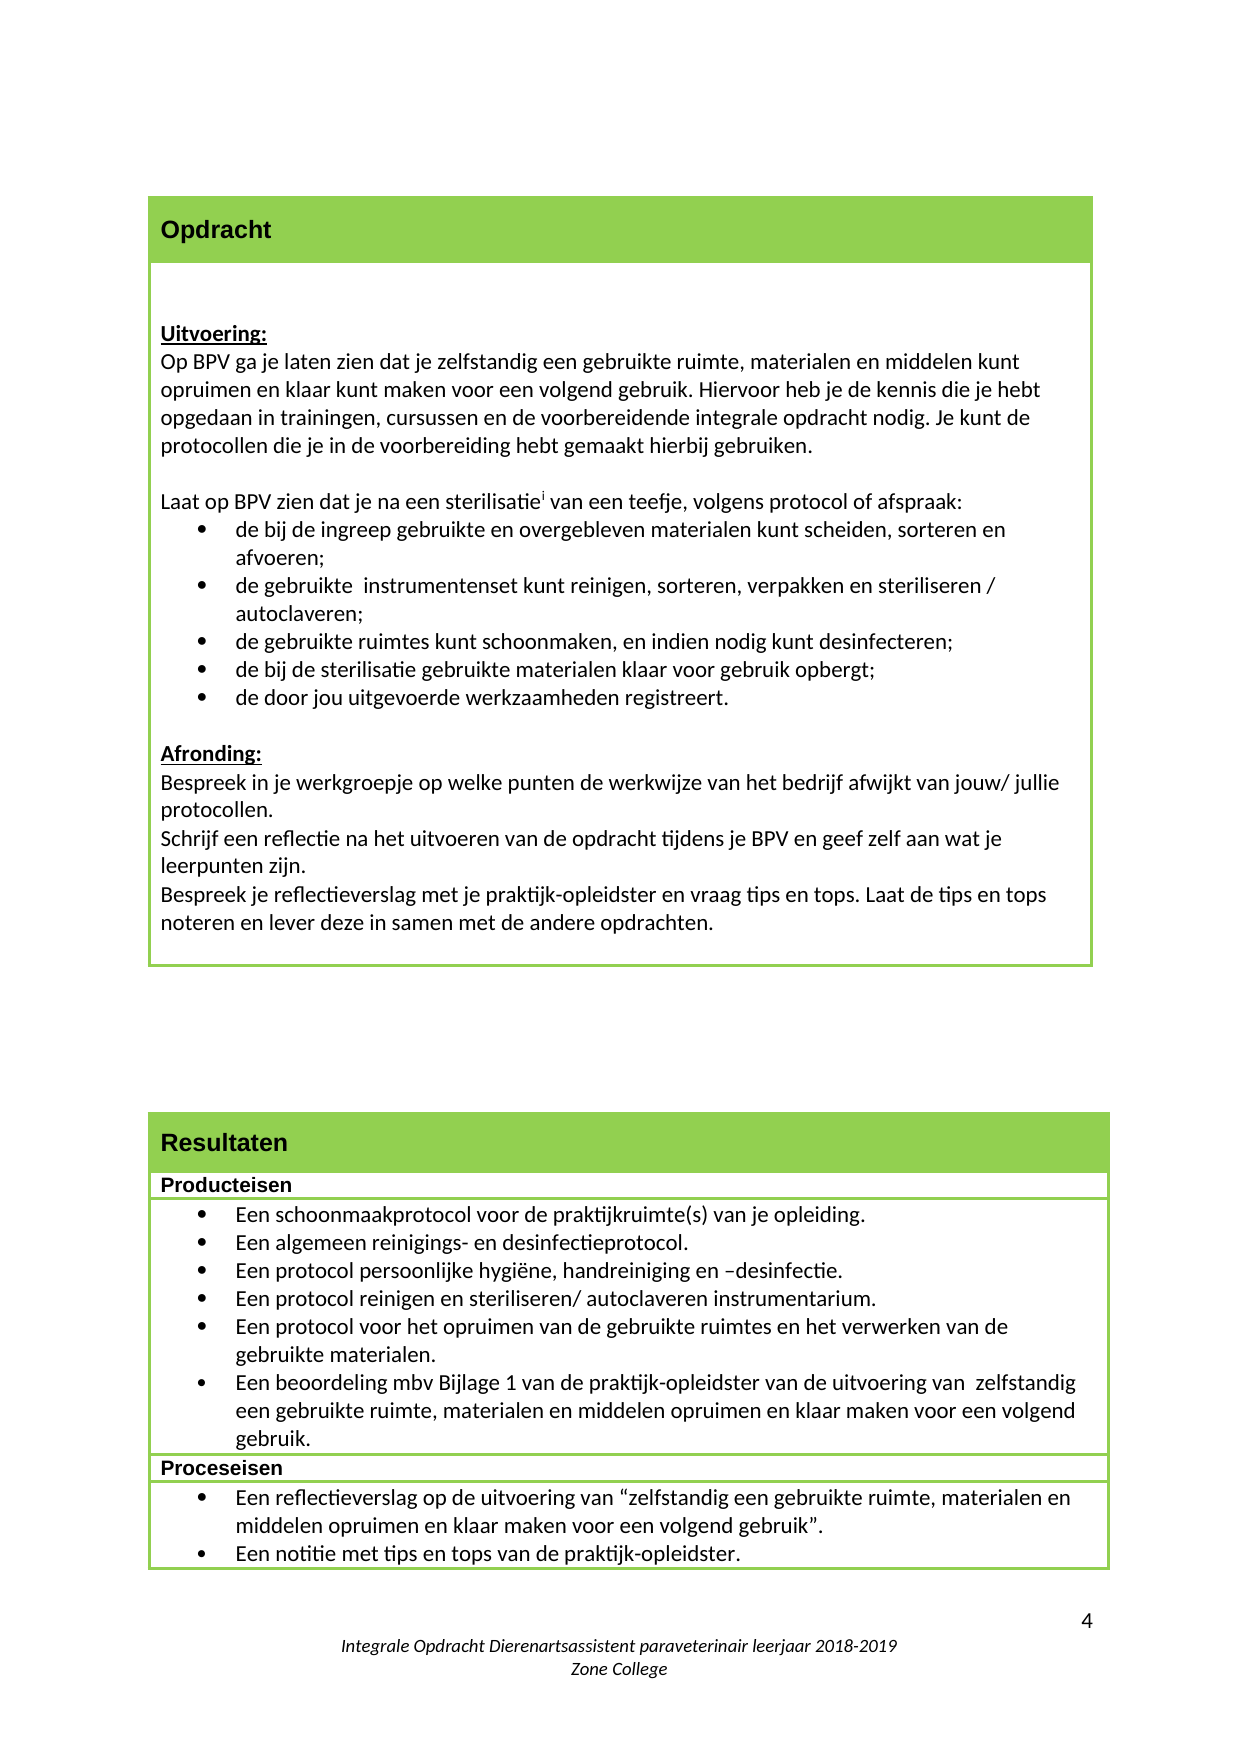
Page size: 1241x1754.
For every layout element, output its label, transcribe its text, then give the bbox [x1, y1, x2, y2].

table_header Opdracht [151, 199, 1090, 260]
table_cell Uitvoering: Op BPV ga je laten zien dat je zelfstandig een gebruikte ruimte, materialen en middelen kunt opruimen en klaar kunt maken voor een volgend gebruik. Hiervoor heb je de kennis die je hebt opgedaan in trainingen, cursussen en de voorbereidende integrale opdracht nodig. Je kunt de protocollen die je in de voorbereiding hebt gemaakt hierbij gebruiken. Laat op BPV zien dat je na een sterilisatie van een teefje, volgens protocol of afspraak: de bij de ingreep gebruikte en overgebleven materialen kunt scheiden, sorteren en afvoeren; de gebruikte instrumentenset kunt reinigen, sorteren, verpakken en steriliseren / autoclaveren; de gebruikte ruimtes kunt schoonmaken, en indien nodig kunt desinfecteren; de bij de sterilisatie gebruikte materialen klaar voor gebruik opbergt; de door jou uitgevoerde werkzaamheden registreert. Afronding: Bespreek in je werkgroepje op welke punten de werkwijze van het bedrijf afwijkt van jouw/ jullie protocollen. Schrijf een reflectie na het uitvoeren van de opdracht tijdens je BPV en geef zelf aan wat je leerpunten zijn. Bespreek je reflectieverslag met je praktijk-opleidster en vraag tips en tops. Laat de tips en tops noteren en lever deze in samen met de andere opdrachten. [151, 263, 1090, 964]
table_header Resultaten [151, 1115, 1107, 1170]
table_cell Een reflectieverslag op de uitvoering van “zelfstandig een gebruikte ruimte, materialen en middelen opruimen en klaar maken voor een volgend gebruik”. Een notitie met tips en tops van de praktijk-opleidster. [151, 1483, 1107, 1567]
table_cell Producteisen [151, 1173, 1107, 1197]
table_cell Proceseisen [151, 1456, 1107, 1479]
table_cell Een schoonmaakprotocol voor de praktijkruimte(s) van je opleiding. Een algemeen reinigings- en desinfectieprotocol. Een protocol persoonlijke hygiëne, handreiniging en –desinfectie. Een protocol reinigen en steriliseren/ autoclaveren instrumentarium. Een protocol voor het opruimen van de gebruikte ruimtes en het verwerken van de gebruikte materialen. Een beoordeling mbv Bijlage 1 van de praktijk-opleidster van de uitvoering van zelfstandig een gebruikte ruimte, materialen en middelen opruimen en klaar maken voor een volgend gebruik. [151, 1200, 1107, 1452]
